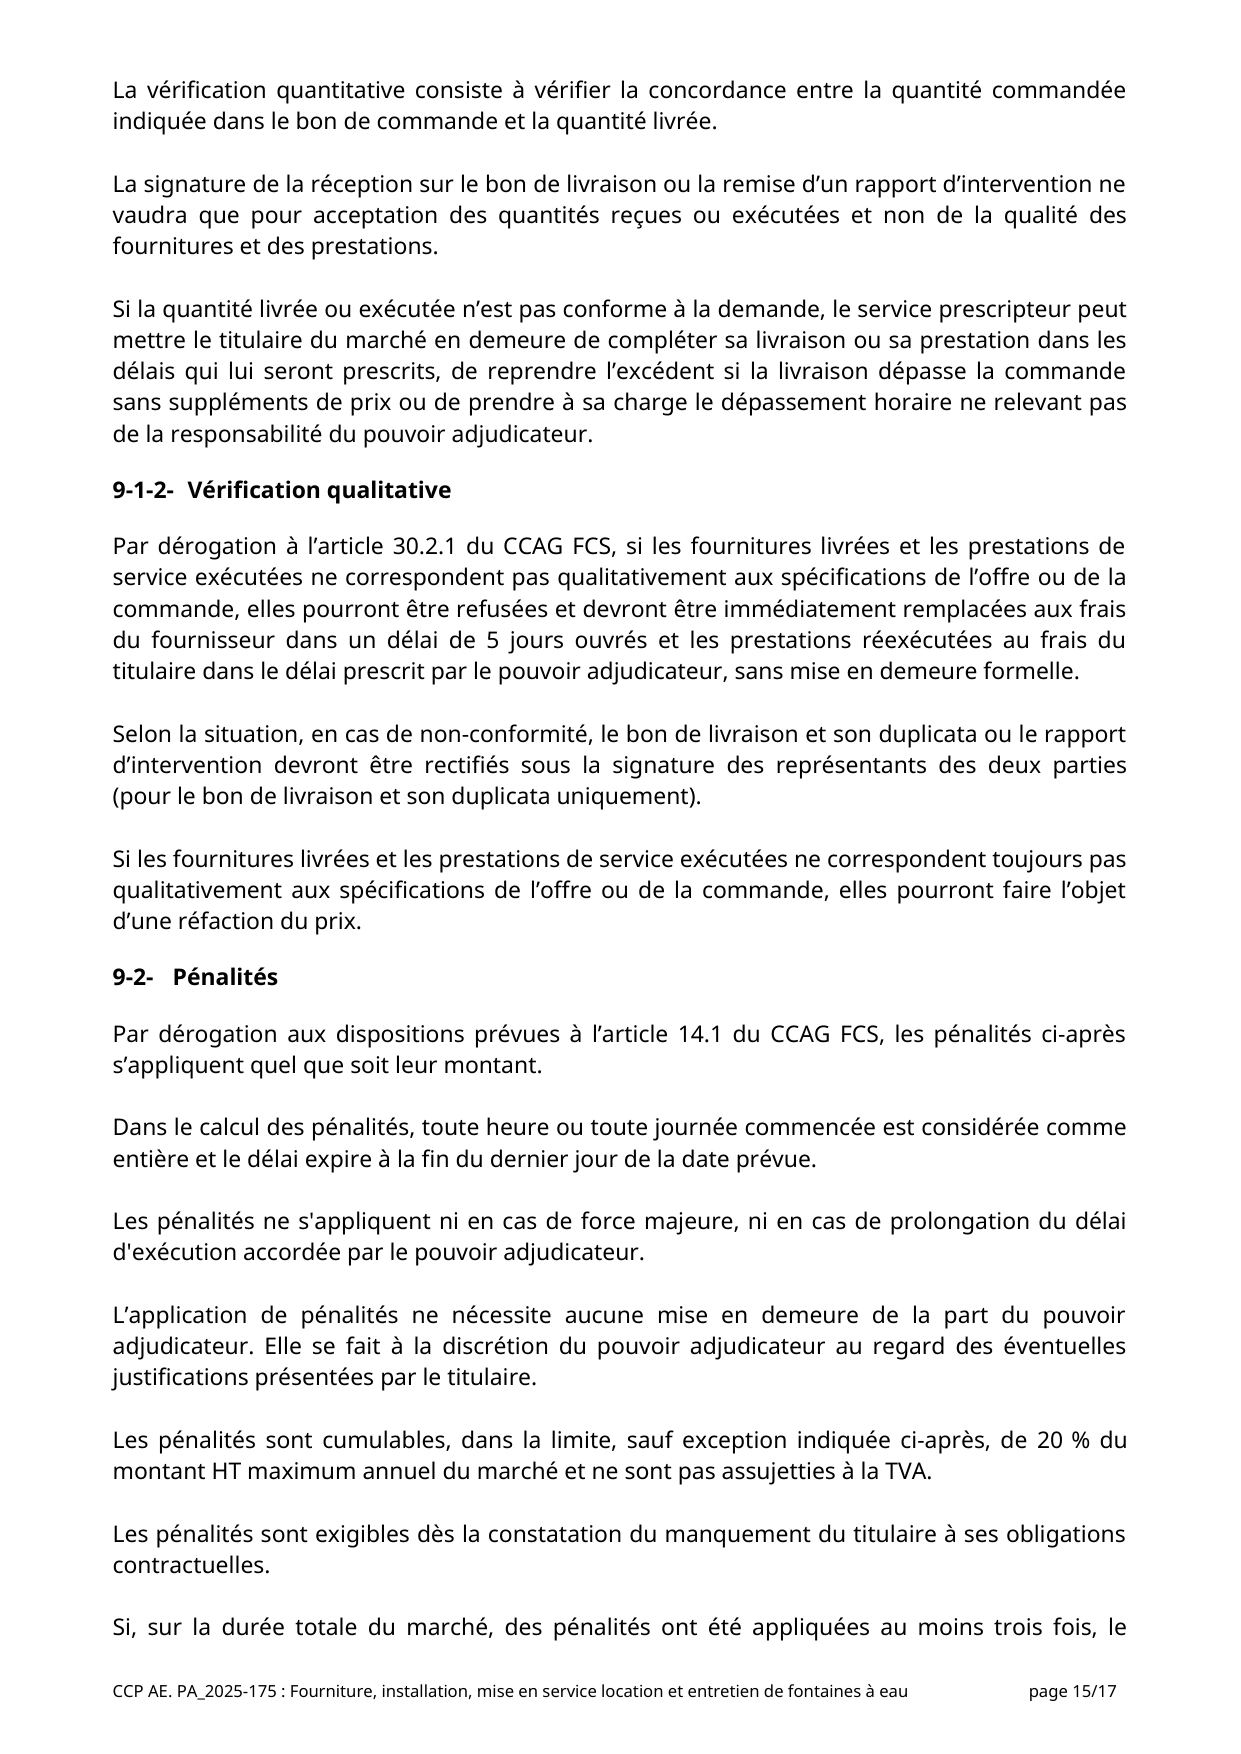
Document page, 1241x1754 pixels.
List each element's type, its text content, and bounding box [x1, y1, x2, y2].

text Les pénalités sont exigibles dès la constatation du manquement du titulaire à ses obligations contractuelles. [112, 1518, 1128, 1580]
text La signature de la réception sur le bon de livraison ou la remise d’un rapport d’intervention ne vaudra que pour acceptation des quantités reçues ou exécutées et non de la qualité des fournitures et des prestations. [112, 168, 1128, 261]
text Selon la situation, en cas de non-conformité, le bon de livraison et son duplicata ou le rapport d’intervention devront être rectifiés sous la signature des représentants des deux parties (pour le bon de livraison et son duplicata uniquement). [112, 718, 1128, 811]
subtitle Vérification qualitative [112, 474, 1128, 505]
text Si les fournitures livrées et les prestations de service exécutées ne correspondent toujours pas qualitativement aux spécifications de l’offre ou de la commande, elles pourront faire l’objet d’une réfaction du prix. [112, 843, 1128, 936]
text L’application de pénalités ne nécessite aucune mise en demeure de la part du pouvoir adjudicateur. Elle se fait à la discrétion du pouvoir adjudicateur au regard des éventuelles justifications présentées par le titulaire. [112, 1299, 1128, 1393]
text Les pénalités ne s'appliquent ni en cas de force majeure, ni en cas de prolongation du délai d'exécution accordée par le pouvoir adjudicateur. [112, 1205, 1128, 1268]
subtitle Pénalités [112, 961, 1128, 993]
text Par dérogation à l’article 30.2.1 du CCAG FCS, si les fournitures livrées et les prestations de service exécutées ne correspondent pas qualitativement aux spécifications de l’offre ou de la commande, elles pourront être refusées et devront être immédiatement remplacées aux frais du fournisseur dans un délai de 5 jours ouvrés et les prestations réexécutées au frais du titulaire dans le délai prescrit par le pouvoir adjudicateur, sans mise en demeure formelle. [112, 530, 1128, 686]
text Les pénalités sont cumulables, dans la limite, sauf exception indiquée ci-après, de 20 % du montant HT maximum annuel du marché et ne sont pas assujetties à la TVA. [112, 1424, 1128, 1486]
text Si la quantité livrée ou exécutée n’est pas conforme à la demande, le service prescripteur peut mettre le titulaire du marché en demeure de compléter sa livraison ou sa prestation dans les délais qui lui seront prescrits, de reprendre l’excédent si la livraison dépasse la commande sans suppléments de prix ou de prendre à sa charge le dépassement horaire ne relevant pas de la responsabilité du pouvoir adjudicateur. [112, 293, 1128, 449]
text Dans le calcul des pénalités, toute heure ou toute journée commencée est considérée comme entière et le délai expire à la fin du dernier jour de la date prévue. [112, 1111, 1128, 1174]
text La vérification quantitative consiste à vérifier la concordance entre la quantité commandée indiquée dans le bon de commande et la quantité livrée. [112, 74, 1128, 136]
text Par dérogation aux dispositions prévues à l’article 14.1 du CCAG FCS, les pénalités ci-après s’appliquent quel que soit leur montant. [112, 1018, 1128, 1080]
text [112, 1611, 1128, 1643]
